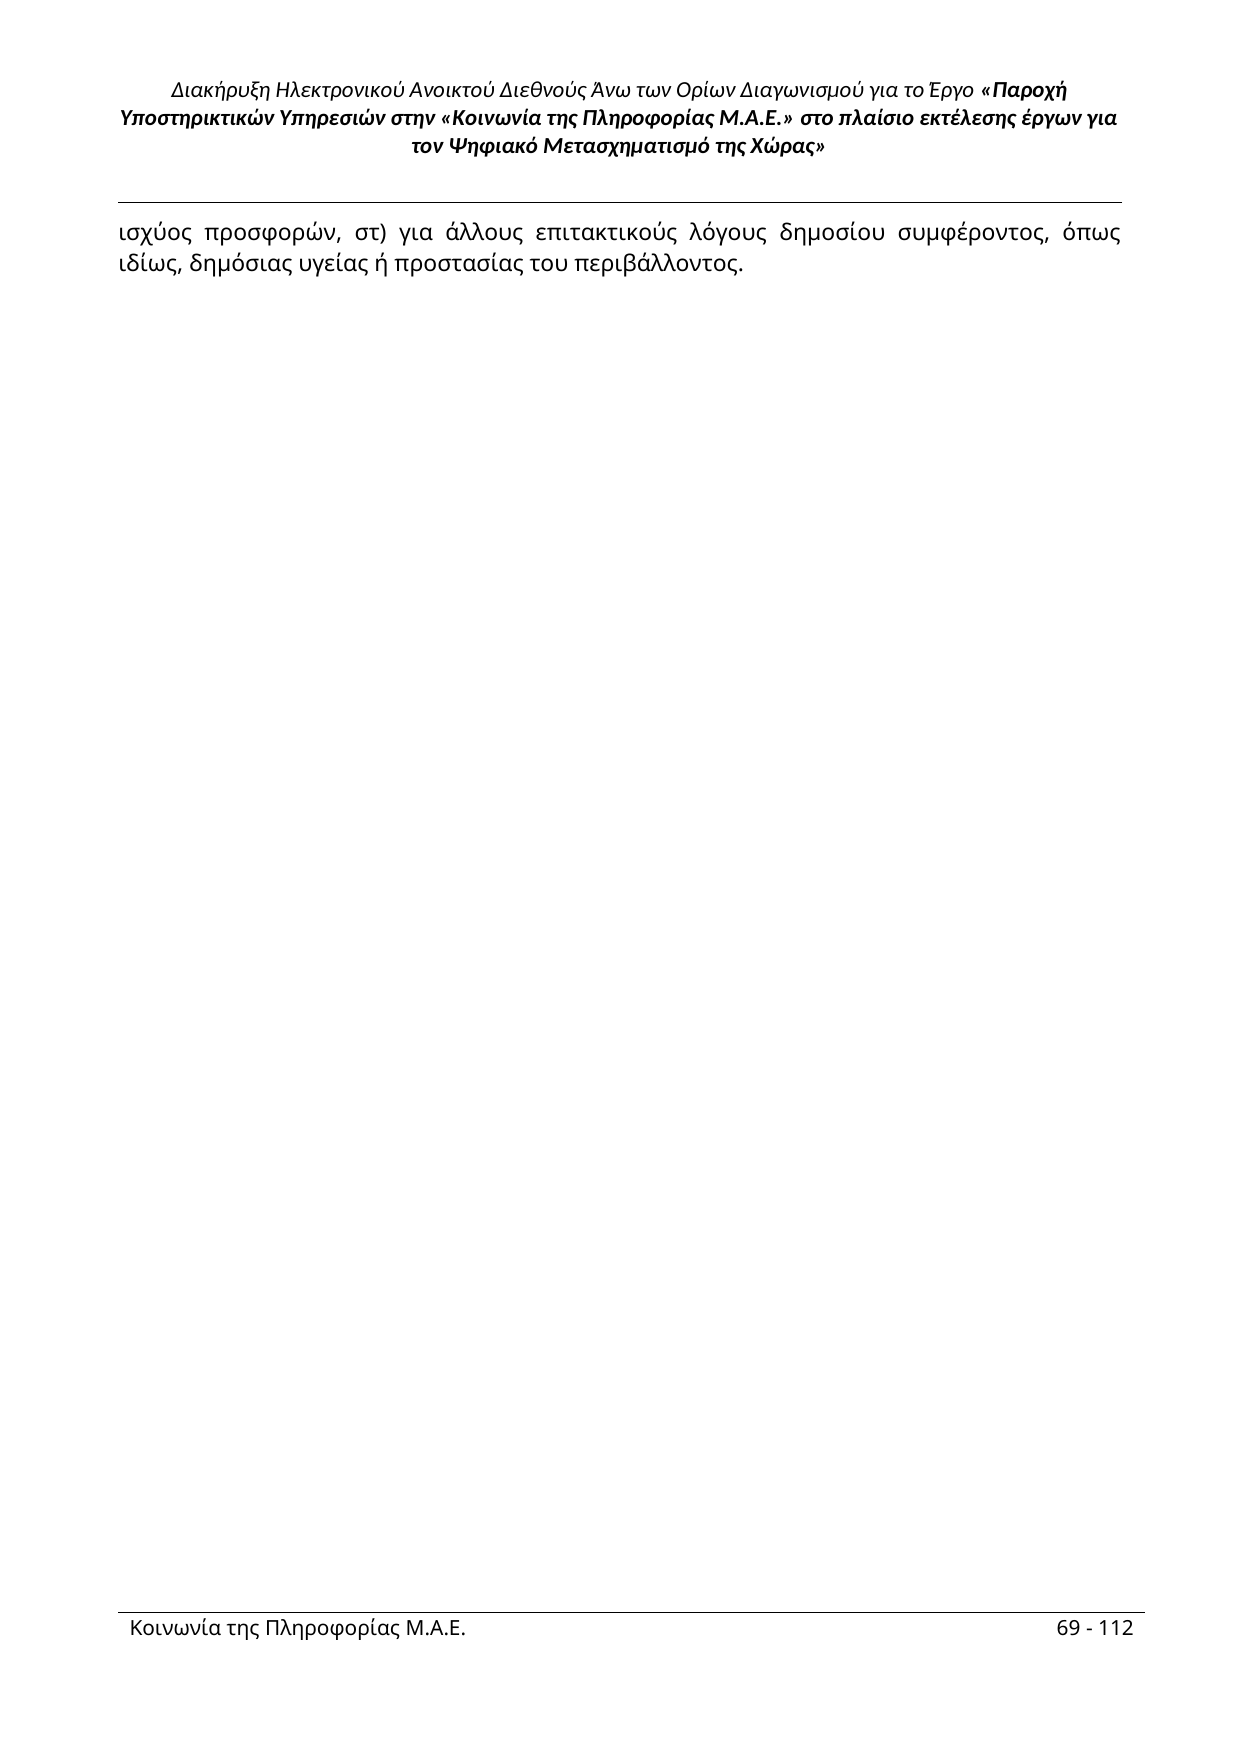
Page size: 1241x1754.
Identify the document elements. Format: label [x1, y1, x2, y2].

text [118, 216, 1122, 278]
